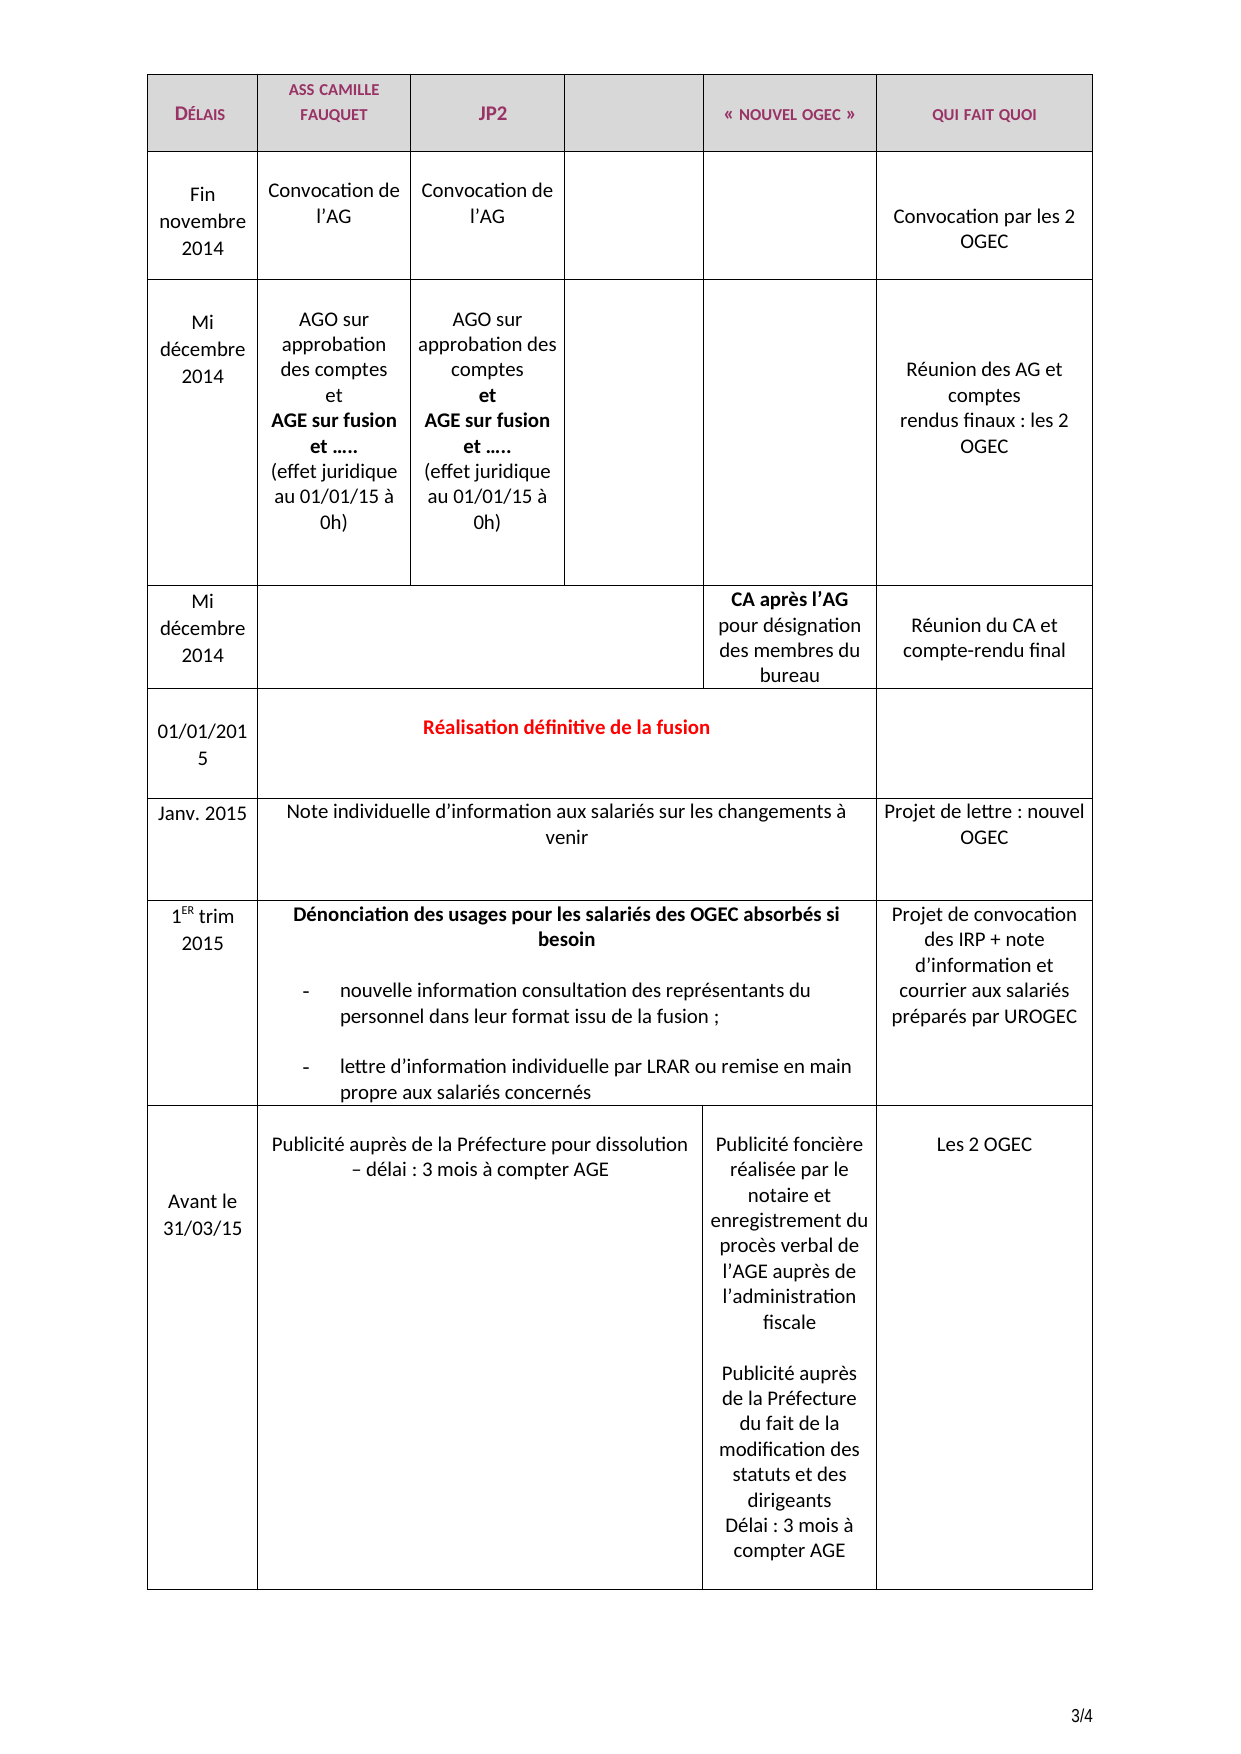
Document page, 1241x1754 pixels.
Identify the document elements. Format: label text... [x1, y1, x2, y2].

table_header Délais [148, 75, 257, 151]
table_header [565, 75, 703, 151]
table_cell Mi décembre 2014 [148, 586, 257, 688]
table_header « nouvel ogec » [704, 75, 876, 151]
table_cell Réalisation définitive de la fusion [258, 689, 876, 797]
table_cell 01/01/2015 [148, 689, 257, 797]
table_cell Janv. 2015 [148, 799, 257, 900]
table_cell Projet de lettre : nouvel OGEC [877, 799, 1092, 900]
table_cell Publicité foncière réalisée par le notaire et enregistrement du procès verbal de l’AGE auprès de l’administration fiscale Publicité auprès de la Préfecture du fait de la modification des statuts et des dirigeants Délai : 3 mois à compter AGE [703, 1106, 876, 1588]
table_cell Projet de convocation des IRP + note d’information et courrier aux salariés préparés par UROGEC [877, 901, 1092, 1104]
table_cell Mi décembre 2014 [148, 280, 257, 585]
table_cell [877, 689, 1092, 797]
table_cell Convocation de l’AG [411, 152, 564, 279]
table_cell Publicité auprès de la Préfecture pour dissolution – délai : 3 mois à compter AGE [258, 1106, 702, 1588]
table_header qui fait quoi [877, 75, 1092, 151]
table_cell [704, 152, 876, 279]
table_cell Réunion des AG et comptes rendus finaux : les 2 OGEC [877, 280, 1092, 585]
table_cell CA après l’AG pour désignation des membres du bureau [704, 586, 876, 688]
table_cell Fin novembre 2014 [148, 152, 257, 279]
table_header JP2 [411, 75, 564, 151]
table_cell Convocation de l’AG [258, 152, 410, 279]
table_cell [258, 586, 703, 688]
table_cell Les 2 OGEC [877, 1106, 1092, 1588]
table_cell [565, 152, 703, 279]
table_cell Avant le 31/03/15 [148, 1106, 257, 1588]
table_header ass camille fauquet [258, 75, 410, 151]
table_cell AGO sur approbation des comptes et AGE sur fusion et ….. (effet juridique au 01/01/15 à 0h) [411, 280, 564, 585]
table_cell [704, 280, 876, 585]
table_cell 1ER trim 2015 [148, 901, 257, 1104]
table_cell AGO sur approbation des comptes et AGE sur fusion et ….. (effet juridique au 01/01/15 à 0h) [258, 280, 410, 585]
table_cell [565, 280, 703, 585]
table_cell Réunion du CA et compte-rendu final [877, 586, 1092, 688]
table_cell Note individuelle d’information aux salariés sur les changements à venir [258, 799, 876, 900]
table_cell Dénonciation des usages pour les salariés des OGEC absorbés si besoin nouvelle information consultation des représentants du personnel dans leur format issu de la fusion ; lettre d’information individuelle par LRAR ou remise en main propre aux salariés concernés [258, 901, 876, 1104]
table_cell Convocation par les 2 OGEC [877, 152, 1092, 279]
